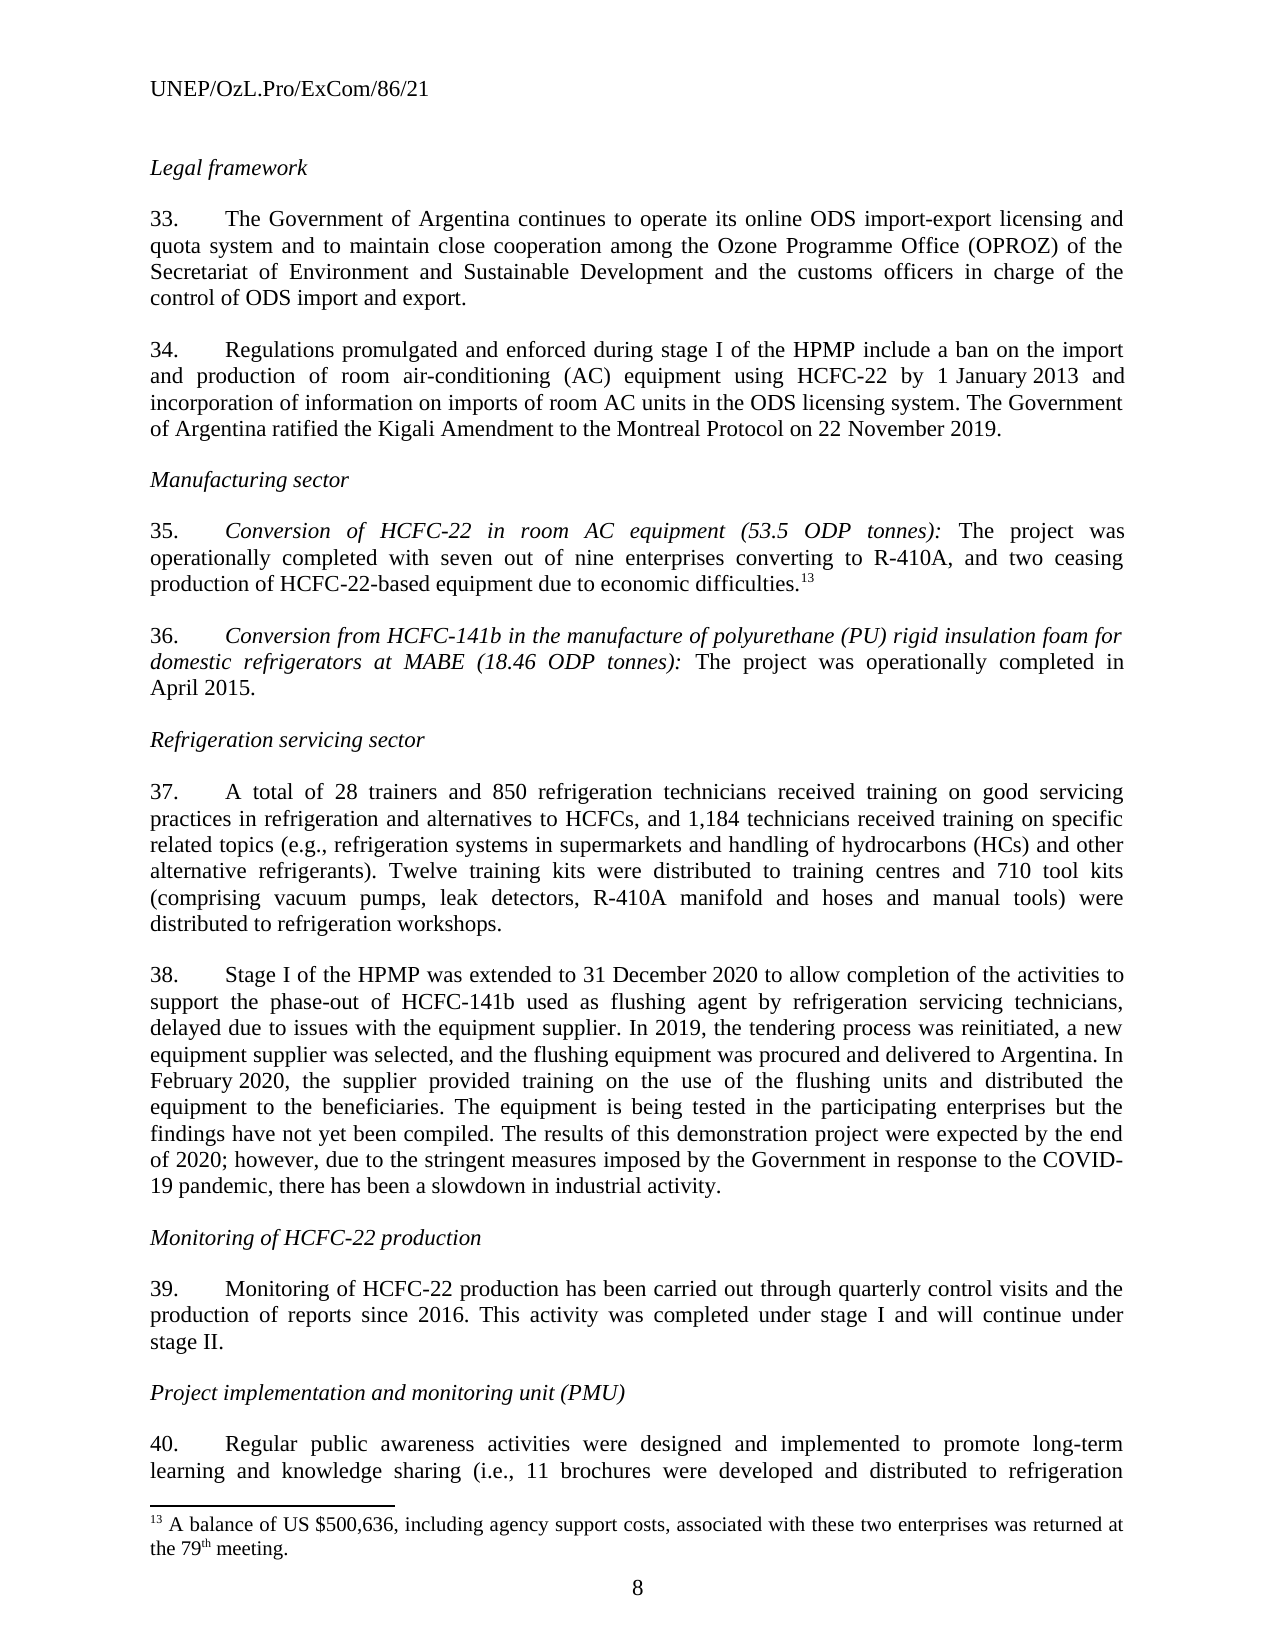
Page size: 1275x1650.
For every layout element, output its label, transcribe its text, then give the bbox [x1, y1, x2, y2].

subtitle Regulations promulgated and enforced during stage I of the HPMP include a ban on the import and production of room air-conditioning (AC) equipment using HCFC-22 by 1 January 2013 and incorporation of information on imports of room AC units in the ODS licensing system. The Government of Argentina ratified the Kigali Amendment to the Montreal Protocol on 22 November 2019. [150, 336, 1125, 441]
subtitle Conversion from HCFC-141b in the manufacture of polyurethane (PU) rigid insulation foam for domestic refrigerators at MABE (18.46 ODP tonnes): The project was operationally completed in April 2015. [150, 622, 1125, 701]
subtitle Conversion of HCFC-22 in room AC equipment (53.5 ODP tonnes): The project was operationally completed with seven out of nine enterprises converting to R-410A, and two ceasing production of HCFC-22-based equipment due to economic difficulties. [150, 518, 1125, 597]
subtitle The Government of Argentina continues to operate its online ODS import-export licensing and quota system and to maintain close cooperation among the Ozone Programme Office (OPROZ) of the Secretariat of Environment and Sustainable Development and the customs officers in charge of the control of ODS import and export. [150, 205, 1125, 311]
text Refrigeration servicing sector [150, 726, 1125, 752]
text Monitoring of HCFC-22 production [150, 1224, 1125, 1250]
text Legal framework [150, 154, 1125, 180]
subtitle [150, 1431, 1125, 1483]
subtitle A total of 28 trainers and 850 refrigeration technicians received training on good servicing practices in refrigeration and alternatives to HCFCs, and 1,184 technicians received training on specific related topics (e.g., refrigeration systems in supermarkets and handling of hydrocarbons (HCs) and other alternative refrigerants). Twelve training kits were distributed to training centres and 710 tool kits (comprising vacuum pumps, leak detectors, R-410A manifold and hoses and manual tools) were distributed to refrigeration workshops. [150, 778, 1125, 937]
subtitle Monitoring of HCFC-22 production has been carried out through quarterly control visits and the production of reports since 2016. This activity was completed under stage I and will continue under stage II. [150, 1275, 1125, 1354]
subtitle Stage I of the HPMP was extended to 31 December 2020 to allow completion of the activities to support the phase-out of HCFC-141b used as flushing agent by refrigeration servicing technicians, delayed due to issues with the equipment supplier. In 2019, the tendering process was reinitiated, a new equipment supplier was selected, and the flushing equipment was procured and delivered to Argentina. In February 2020, the supplier provided training on the use of the flushing units and distributed the equipment to the beneficiaries. The equipment is being tested in the participating enterprises but the findings have not yet been compiled. The results of this demonstration project were expected by the end of 2020; however, due to the stringent measures imposed by the Government in response to the COVID-19 pandemic, there has been a slowdown in industrial activity. [150, 962, 1125, 1199]
text Manufacturing sector [150, 466, 1125, 493]
text Project implementation and monitoring unit (PMU) [150, 1379, 1125, 1406]
